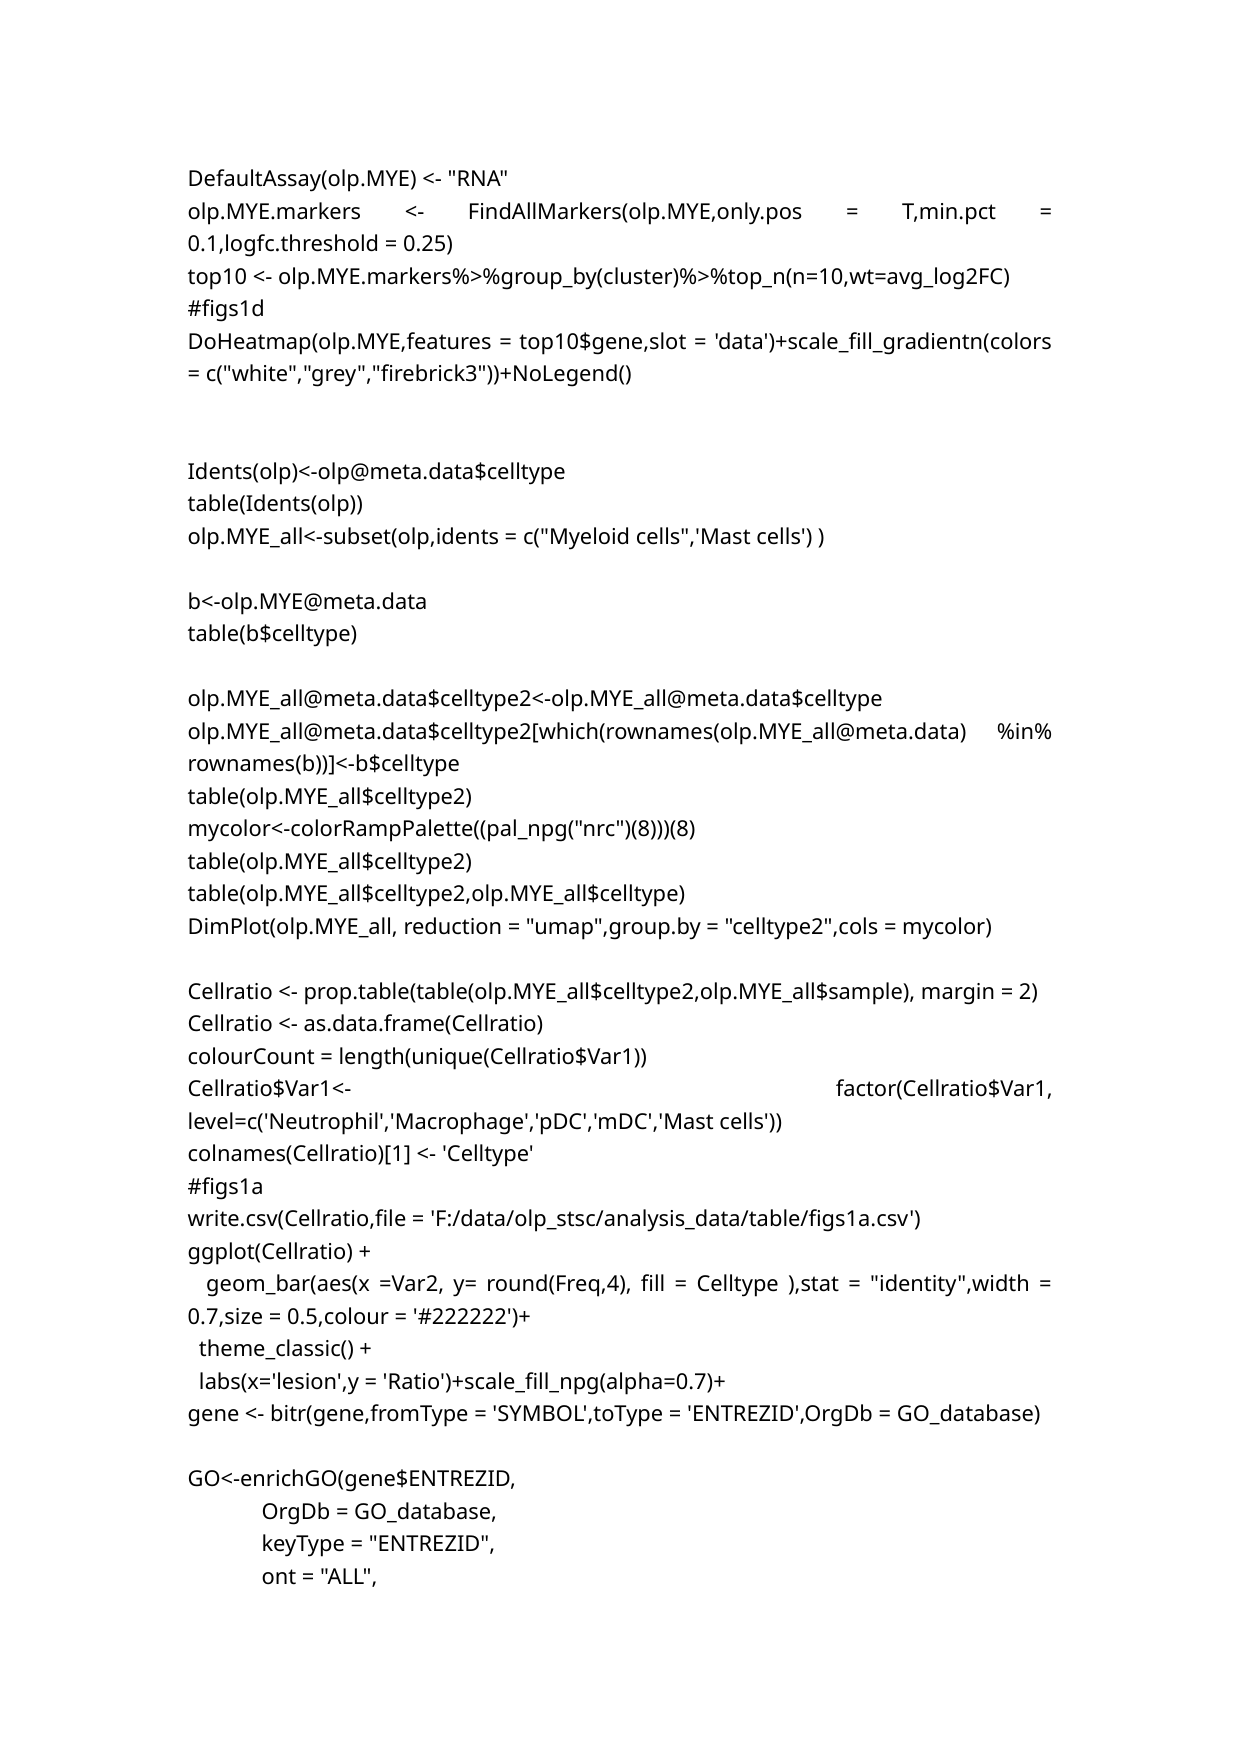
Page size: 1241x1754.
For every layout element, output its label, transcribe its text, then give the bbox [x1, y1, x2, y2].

text #figs1a [187, 1169, 1053, 1202]
text colourCount = length(unique(Cellratio$Var1)) [187, 1039, 1053, 1072]
text top10 <- olp.MYE.markers%>%group_by(cluster)%>%top_n(n=10,wt=avg_log2FC) [187, 259, 1053, 292]
text geom_bar(aes(x =Var2, y= round(Freq,4), fill = Celltype ),stat = "identity",width = 0.7,size = 0.5,colour = '#222222')+ [187, 1267, 1053, 1332]
text Idents(olp)<-olp@meta.data$celltype [187, 454, 1053, 487]
text keyType = "ENTREZID", [187, 1527, 1053, 1559]
text table(olp.MYE_all$celltype2) [187, 779, 1053, 812]
text mycolor<-colorRampPalette((pal_npg("nrc")(8)))(8) [187, 812, 1053, 844]
text DoHeatmap(olp.MYE,features = top10$gene,slot = 'data')+scale_fill_gradientn(colors = c("white","grey","firebrick3"))+NoLegend() [187, 324, 1053, 389]
text Cellratio <- as.data.frame(Cellratio) [187, 1007, 1053, 1039]
text OrgDb = GO_database, [187, 1494, 1053, 1527]
text GO<-enrichGO(gene$ENTREZID, [187, 1462, 1053, 1494]
text olp.MYE_all@meta.data$celltype2<-olp.MYE_all@meta.data$celltype [187, 682, 1053, 714]
text b<-olp.MYE@meta.data [187, 584, 1053, 617]
text table(olp.MYE_all$celltype2) [187, 844, 1053, 877]
text Cellratio$Var1<- factor(Cellratio$Var1, level=c('Neutrophil','Macrophage','pDC','mDC','Mast cells')) [187, 1072, 1053, 1137]
text table(b$celltype) [187, 617, 1053, 649]
text labs(x='lesion',y = 'Ratio')+scale_fill_npg(alpha=0.7)+ [187, 1364, 1053, 1397]
text write.csv(Cellratio,file = 'F:/data/olp_stsc/analysis_data/table/figs1a.csv') [187, 1202, 1053, 1234]
text olp.MYE_all@meta.data$celltype2[which(rownames(olp.MYE_all@meta.data) %in% rownames(b))]<-b$celltype [187, 714, 1053, 779]
text DimPlot(olp.MYE_all, reduction = "umap",group.by = "celltype2",cols = mycolor) [187, 909, 1053, 942]
text DefaultAssay(olp.MYE) <- "RNA" [187, 162, 1053, 194]
text olp.MYE_all<-subset(olp,idents = c("Myeloid cells",'Mast cells') ) [187, 519, 1053, 552]
text ggplot(Cellratio) + [187, 1234, 1053, 1267]
text theme_classic() + [187, 1332, 1053, 1364]
text table(Idents(olp)) [187, 487, 1053, 519]
text Cellratio <- prop.table(table(olp.MYE_all$celltype2,olp.MYE_all$sample), margin = 2) [187, 974, 1053, 1007]
text colnames(Cellratio)[1] <- 'Celltype' [187, 1137, 1053, 1169]
text gene <- bitr(gene,fromType = 'SYMBOL',toType = 'ENTREZID',OrgDb = GO_database) [187, 1397, 1053, 1429]
text olp.MYE.markers <- FindAllMarkers(olp.MYE,only.pos = T,min.pct = 0.1,logfc.threshold = 0.25) [187, 194, 1053, 259]
text ont = "ALL", [187, 1559, 1053, 1592]
text table(olp.MYE_all$celltype2,olp.MYE_all$celltype) [187, 877, 1053, 909]
text #figs1d [187, 292, 1053, 324]
